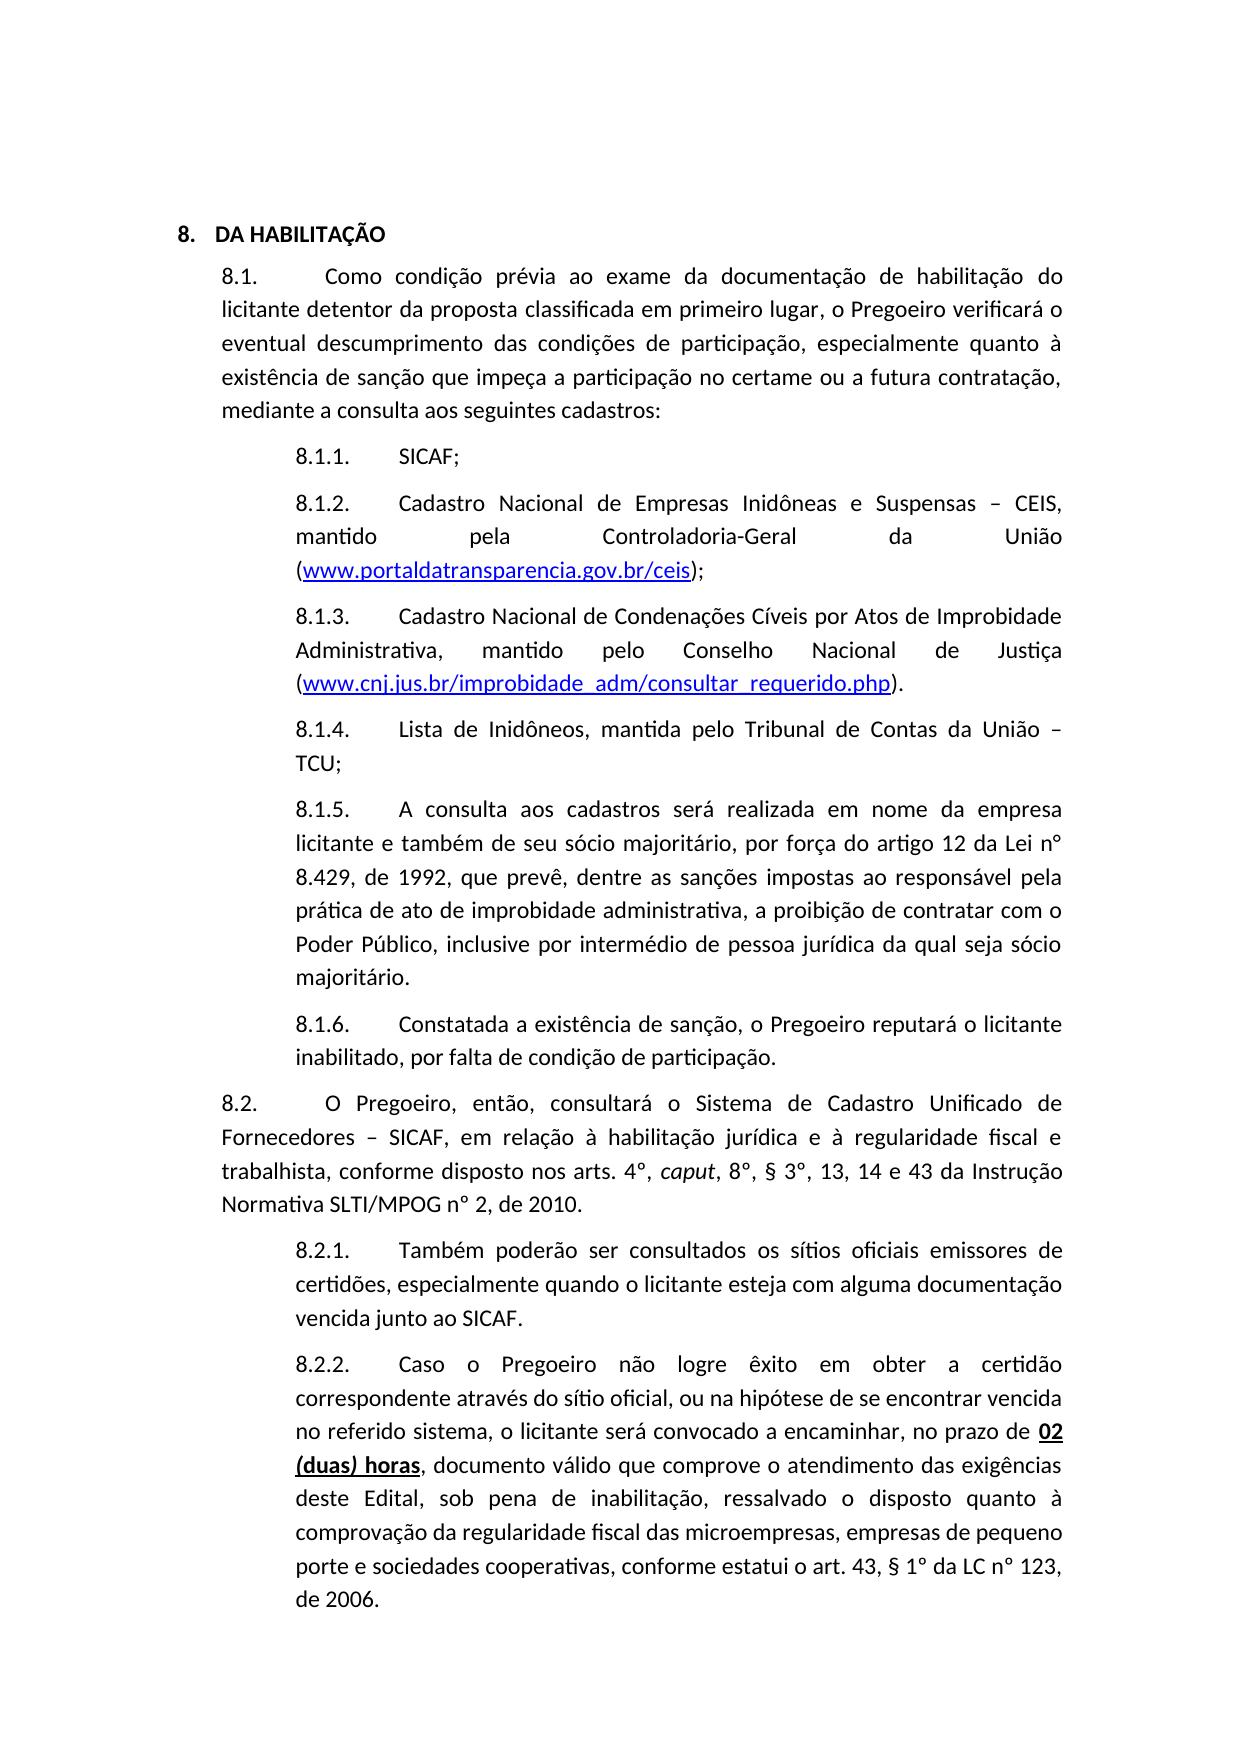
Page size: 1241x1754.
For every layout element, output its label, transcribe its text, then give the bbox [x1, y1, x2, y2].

list Lista de Inidôneos, mantida pelo Tribunal de Contas da União – TCU; [295, 714, 1063, 777]
list Como condição prévia ao exame da documentação de habilitação do licitante detentor da proposta classificada em primeiro lugar, o Pregoeiro verificará o eventual descumprimento das condições de participação, especialmente quanto à existência de sanção que impeça a participação no certame ou a futura contratação, mediante a consulta aos seguintes cadastros: [221, 261, 1063, 424]
list Caso o Pregoeiro não logre êxito em obter a certidão correspondente através do sítio oficial, ou na hipótese de se encontrar vencida no referido sistema, o licitante será convocado a encaminhar, no prazo de 02 (duas) horas, documento válido que comprove o atendimento das exigências deste Edital, sob pena de inabilitação, ressalvado o disposto quanto à comprovação da regularidade fiscal das microempresas, empresas de pequeno porte e sociedades cooperativas, conforme estatui o art. 43, § 1º da LC nº 123, de 2006. [295, 1349, 1063, 1614]
list Cadastro Nacional de Empresas Inidôneas e Suspensas – CEIS, mantido pela Controladoria-Geral da União (www.portaldatransparencia.gov.br/ceis); [295, 488, 1063, 584]
list O Pregoeiro, então, consultará o Sistema de Cadastro Unificado de Fornecedores – SICAF, em relação à habilitação jurídica e à regularidade fiscal e trabalhista, conforme disposto nos arts. 4º, caput, 8º, § 3º, 13, 14 e 43 da Instrução Normativa SLTI/MPOG nº 2, de 2010. [221, 1088, 1063, 1219]
list Constatada a existência de sanção, o Pregoeiro reputará o licitante inabilitado, por falta de condição de participação. [295, 1009, 1063, 1072]
list SICAF; [295, 441, 1063, 471]
list Cadastro Nacional de Condenações Cíveis por Atos de Improbidade Administrativa, mantido pelo Conselho Nacional de Justiça (www.cnj.jus.br/improbidade_adm/consultar_requerido.php). [295, 601, 1063, 698]
list DA HABILITAÇÃO [177, 219, 1065, 248]
list A consulta aos cadastros será realizada em nome da empresa licitante e também de seu sócio majoritário, por força do artigo 12 da Lei n° 8.429, de 1992, que prevê, dentre as sanções impostas ao responsável pela prática de ato de improbidade administrativa, a proibição de contratar com o Poder Público, inclusive por intermédio de pessoa jurídica da qual seja sócio majoritário. [295, 794, 1063, 992]
list Também poderão ser consultados os sítios oficiais emissores de certidões, especialmente quando o licitante esteja com alguma documentação vencida junto ao SICAF. [295, 1236, 1063, 1332]
